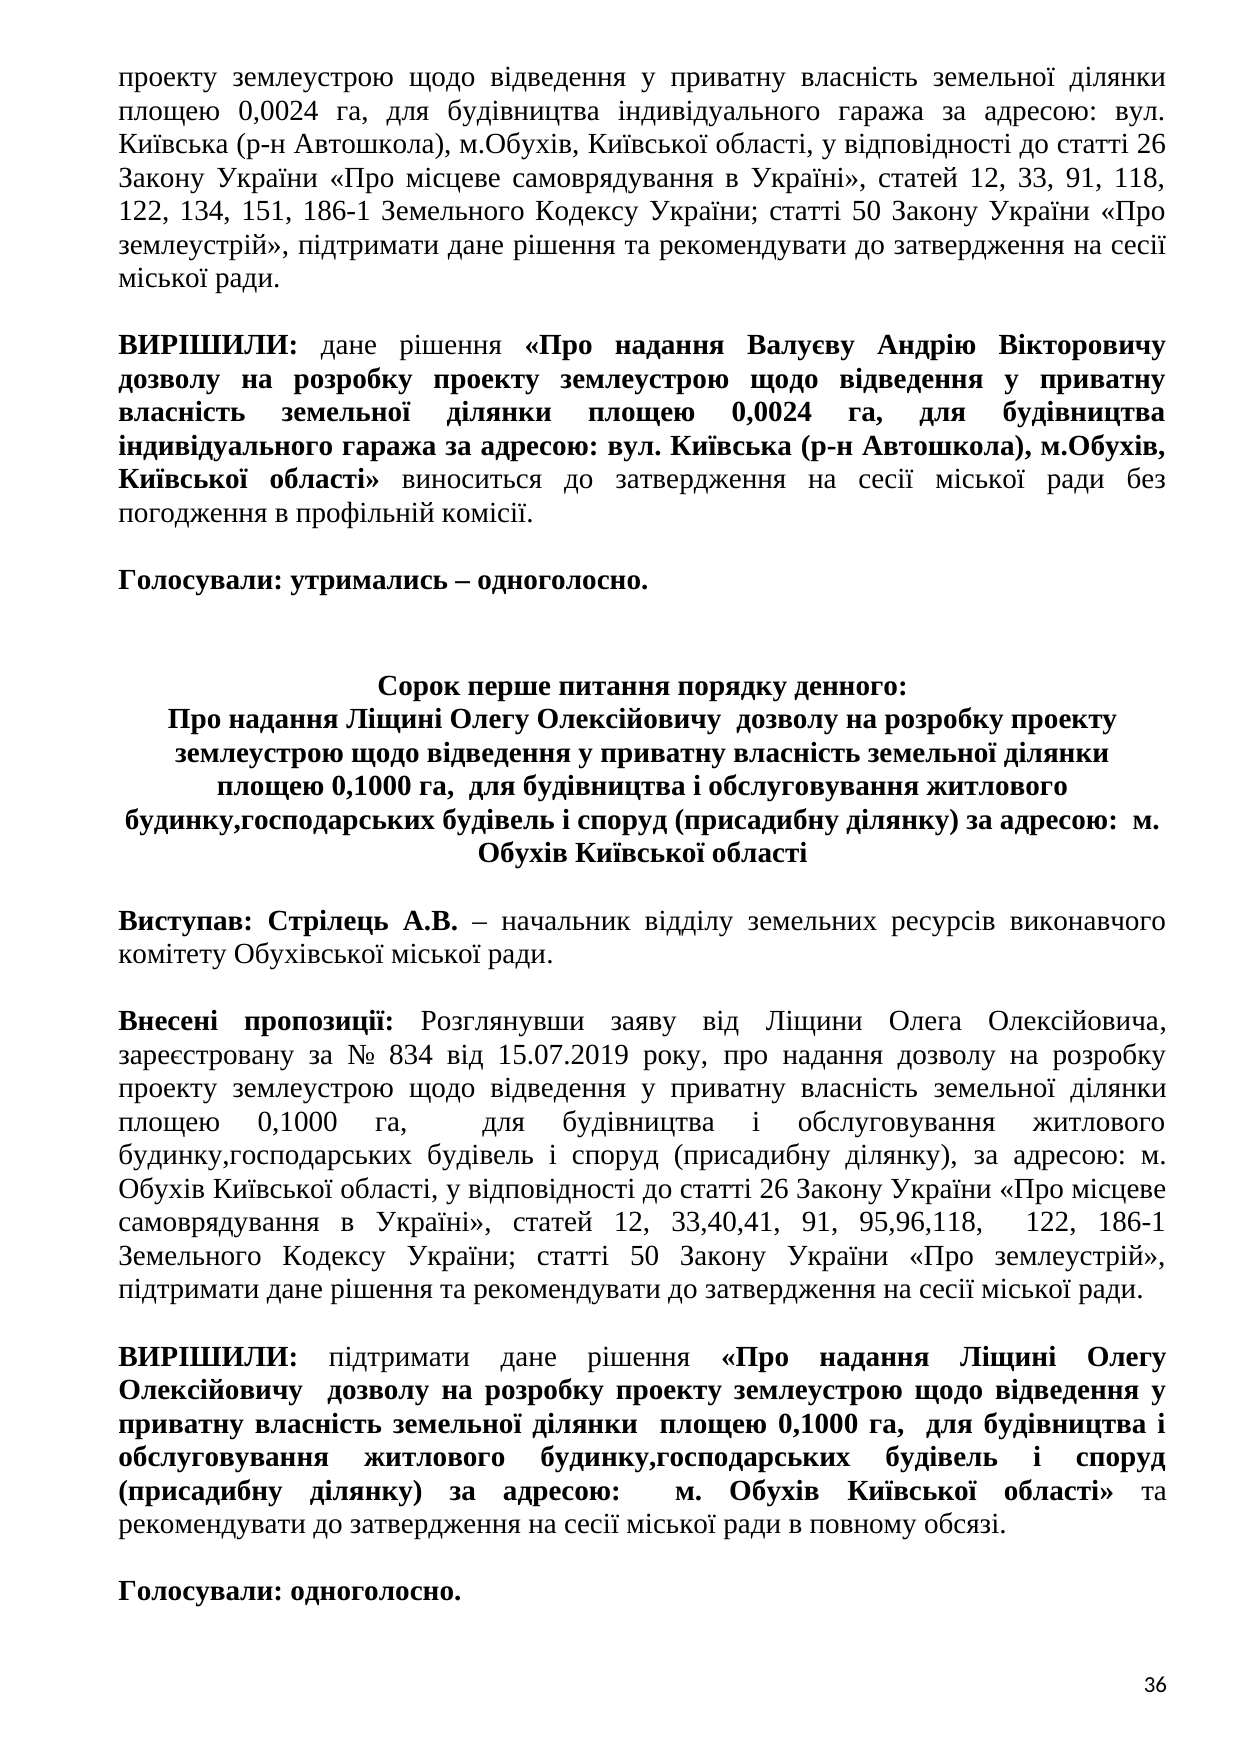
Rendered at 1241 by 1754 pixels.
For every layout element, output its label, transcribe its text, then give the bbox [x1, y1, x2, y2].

text Голосували: одноголосно. [118, 1573, 1167, 1607]
text Про надання Ліщині Олегу Олексійовичу дозволу на розробку проекту землеустрою щодо відведення у приватну власність земельної ділянки площею 0,1000 га, для будівництва і обслуговування житлового будинку,господарських будівель і споруд (присадибну ділянку) за адресою: м. Обухів Київської області [118, 701, 1167, 869]
text Сорок перше питання порядку денного: [118, 668, 1167, 701]
text ВИРІШИЛИ: підтримати дане рішення «Про надання Ліщині Олегу Олексійовичу дозволу на розробку проекту землеустрою щодо відведення у приватну власність земельної ділянки площею 0,1000 га, для будівництва і обслуговування житлового будинку,господарських будівель і споруд (присадибну ділянку) за адресою: м. Обухів Київської області» та рекомендувати до затвердження на сесії міської ради в повному обсязі. [118, 1339, 1167, 1540]
text ВИРІШИЛИ: дане рішення «Про надання Валуєву Андрію Вікторовичу дозволу на розробку проекту землеустрою щодо відведення у приватну власність земельної ділянки площею 0,0024 га, для будівництва індивідуального гаража за адресою: вул. Київська (р-н Автошкола), м.Обухів, Київської області» виноситься до затвердження на сесії міської ради без погодження в профільній комісії. [118, 327, 1167, 529]
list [118, 59, 1167, 294]
list Внесені пропозиції: Розглянувши заяву від Ліщини Олега Олексійовича, зареєстровану за № 834 від 15.07.2019 року, про надання дозволу на розробку проекту землеустрою щодо відведення у приватну власність земельної ділянки площею 0,1000 га, для будівництва і обслуговування житлового будинку,господарських будівель і споруд (присадибну ділянку), за адресою: м. Обухів Київської області, у відповідності до статті 26 Закону України «Про місцеве самоврядування в Україні», статей 12, 33,40,41, 91, 95,96,118, 122, 186-1 Земельного Кодексу України; статті 50 Закону України «Про землеустрій», підтримати дане рішення та рекомендувати до затвердження на сесії міської ради. [118, 1003, 1167, 1305]
text Голосували: утримались – одноголосно. [118, 562, 1167, 596]
text Виступав: Стрілець А.В. – начальник відділу земельних ресурсів виконавчого комітету Обухівської міської ради. [118, 903, 1167, 970]
